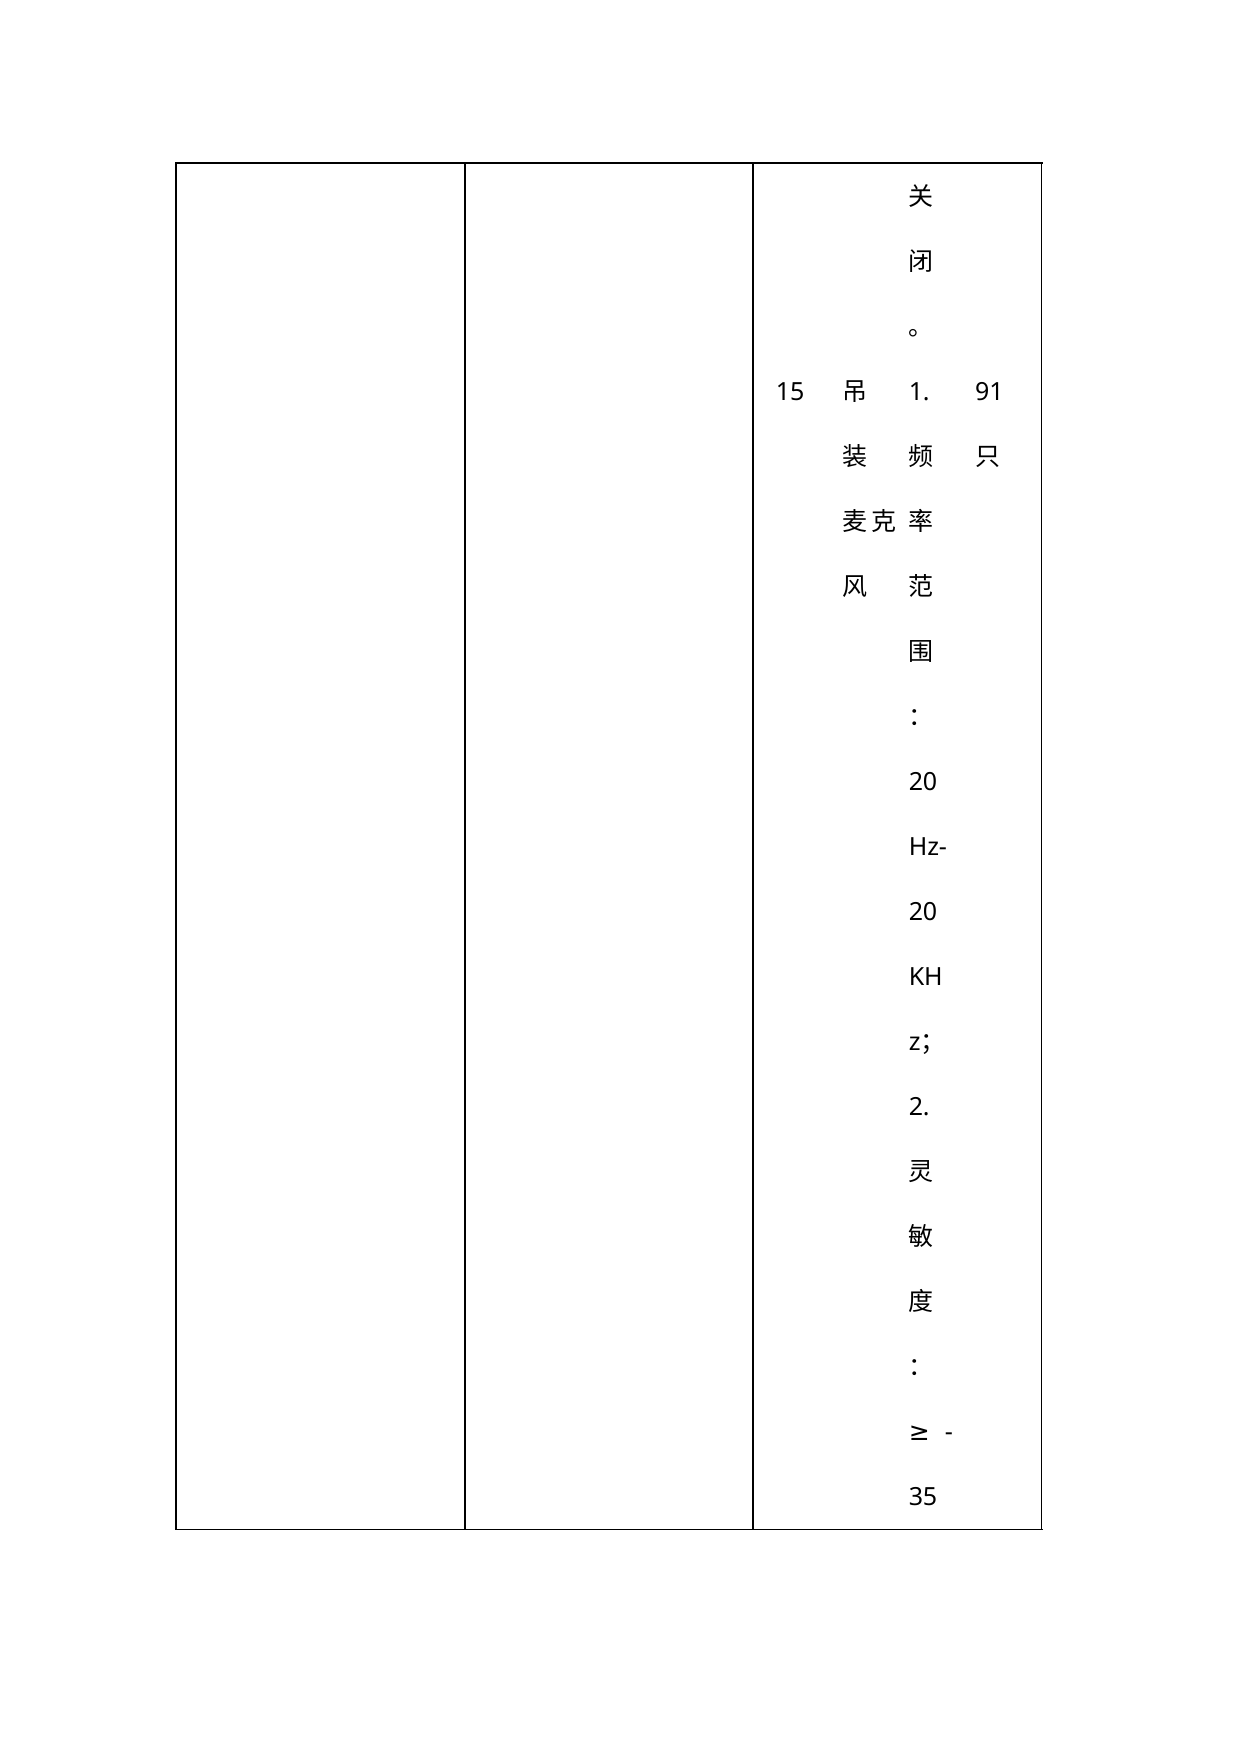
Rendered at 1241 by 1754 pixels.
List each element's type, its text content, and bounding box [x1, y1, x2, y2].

table_cell 1 [177, 164, 464, 1528]
table_cell [754, 164, 1041, 1528]
table_cell [466, 164, 752, 1528]
